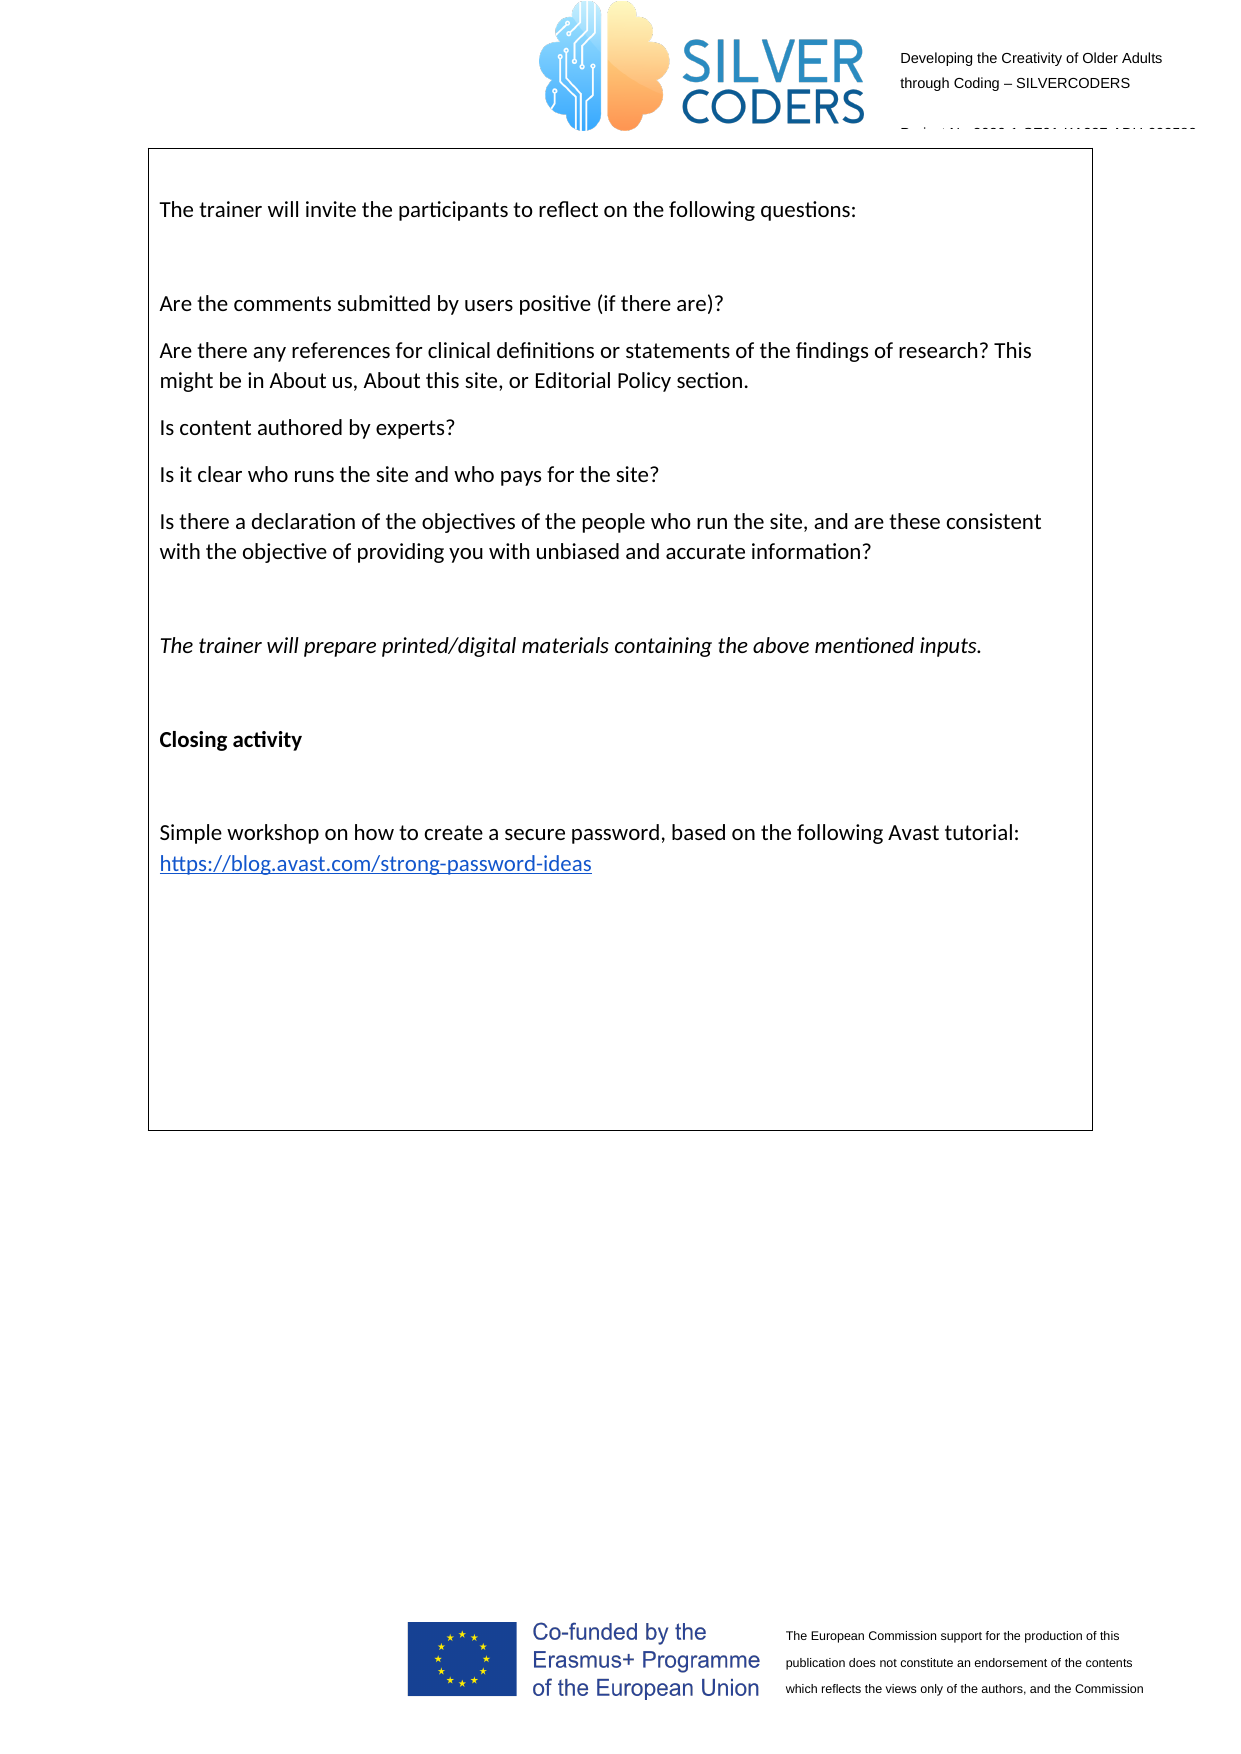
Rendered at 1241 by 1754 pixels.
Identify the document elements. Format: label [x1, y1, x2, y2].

picture [406, 1622, 761, 1700]
picture [539, 1, 864, 131]
table_cell [149, 149, 1092, 1130]
